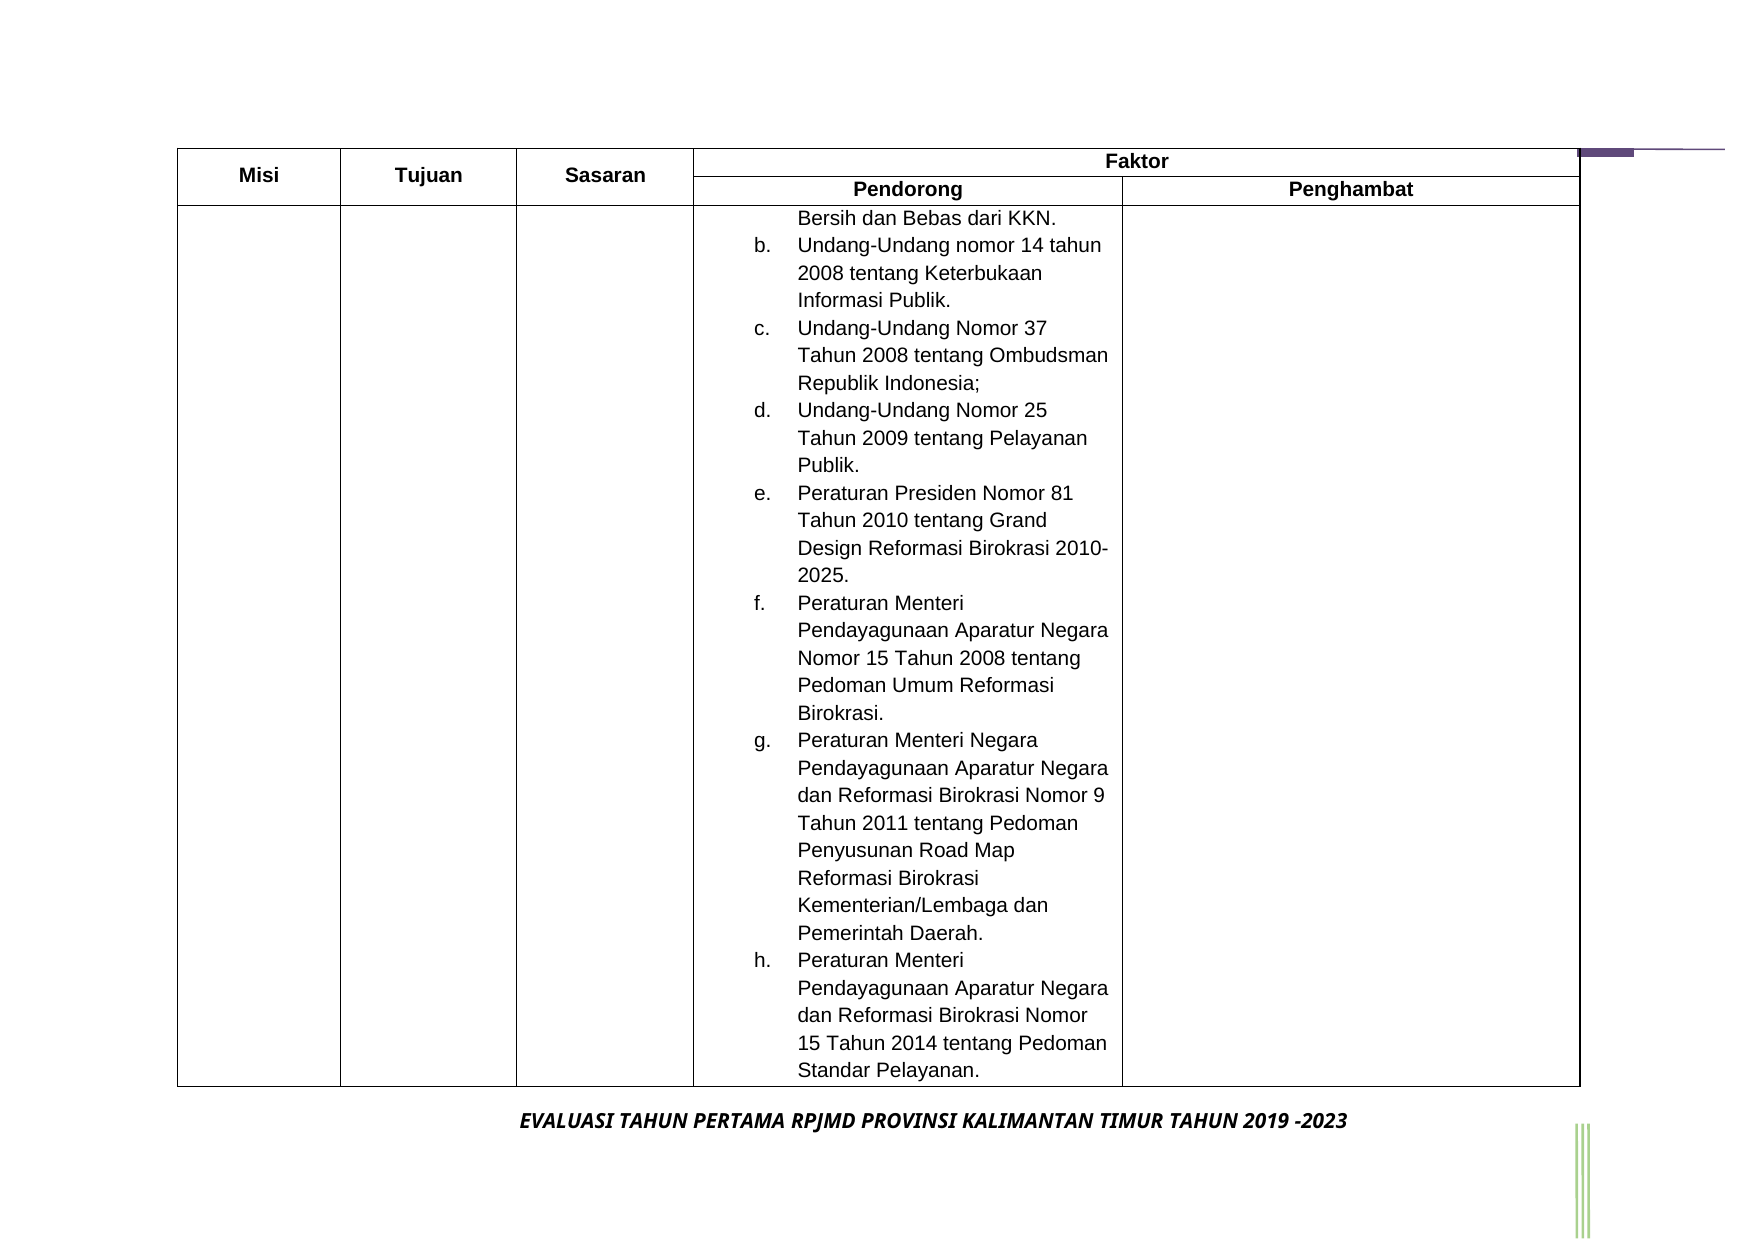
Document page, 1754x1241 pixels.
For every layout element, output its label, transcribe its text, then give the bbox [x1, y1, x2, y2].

table_header Misi [178, 149, 340, 205]
table_cell [178, 206, 340, 1086]
table_header Faktor [694, 149, 1579, 176]
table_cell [1123, 206, 1579, 1086]
table_cell [341, 206, 516, 1086]
table_header Tujuan [341, 149, 516, 205]
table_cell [694, 206, 1122, 1086]
table_cell Pendorong [694, 177, 1122, 205]
table_header Sasaran [517, 149, 693, 205]
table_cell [517, 206, 693, 1086]
table_cell Penghambat [1123, 177, 1579, 205]
